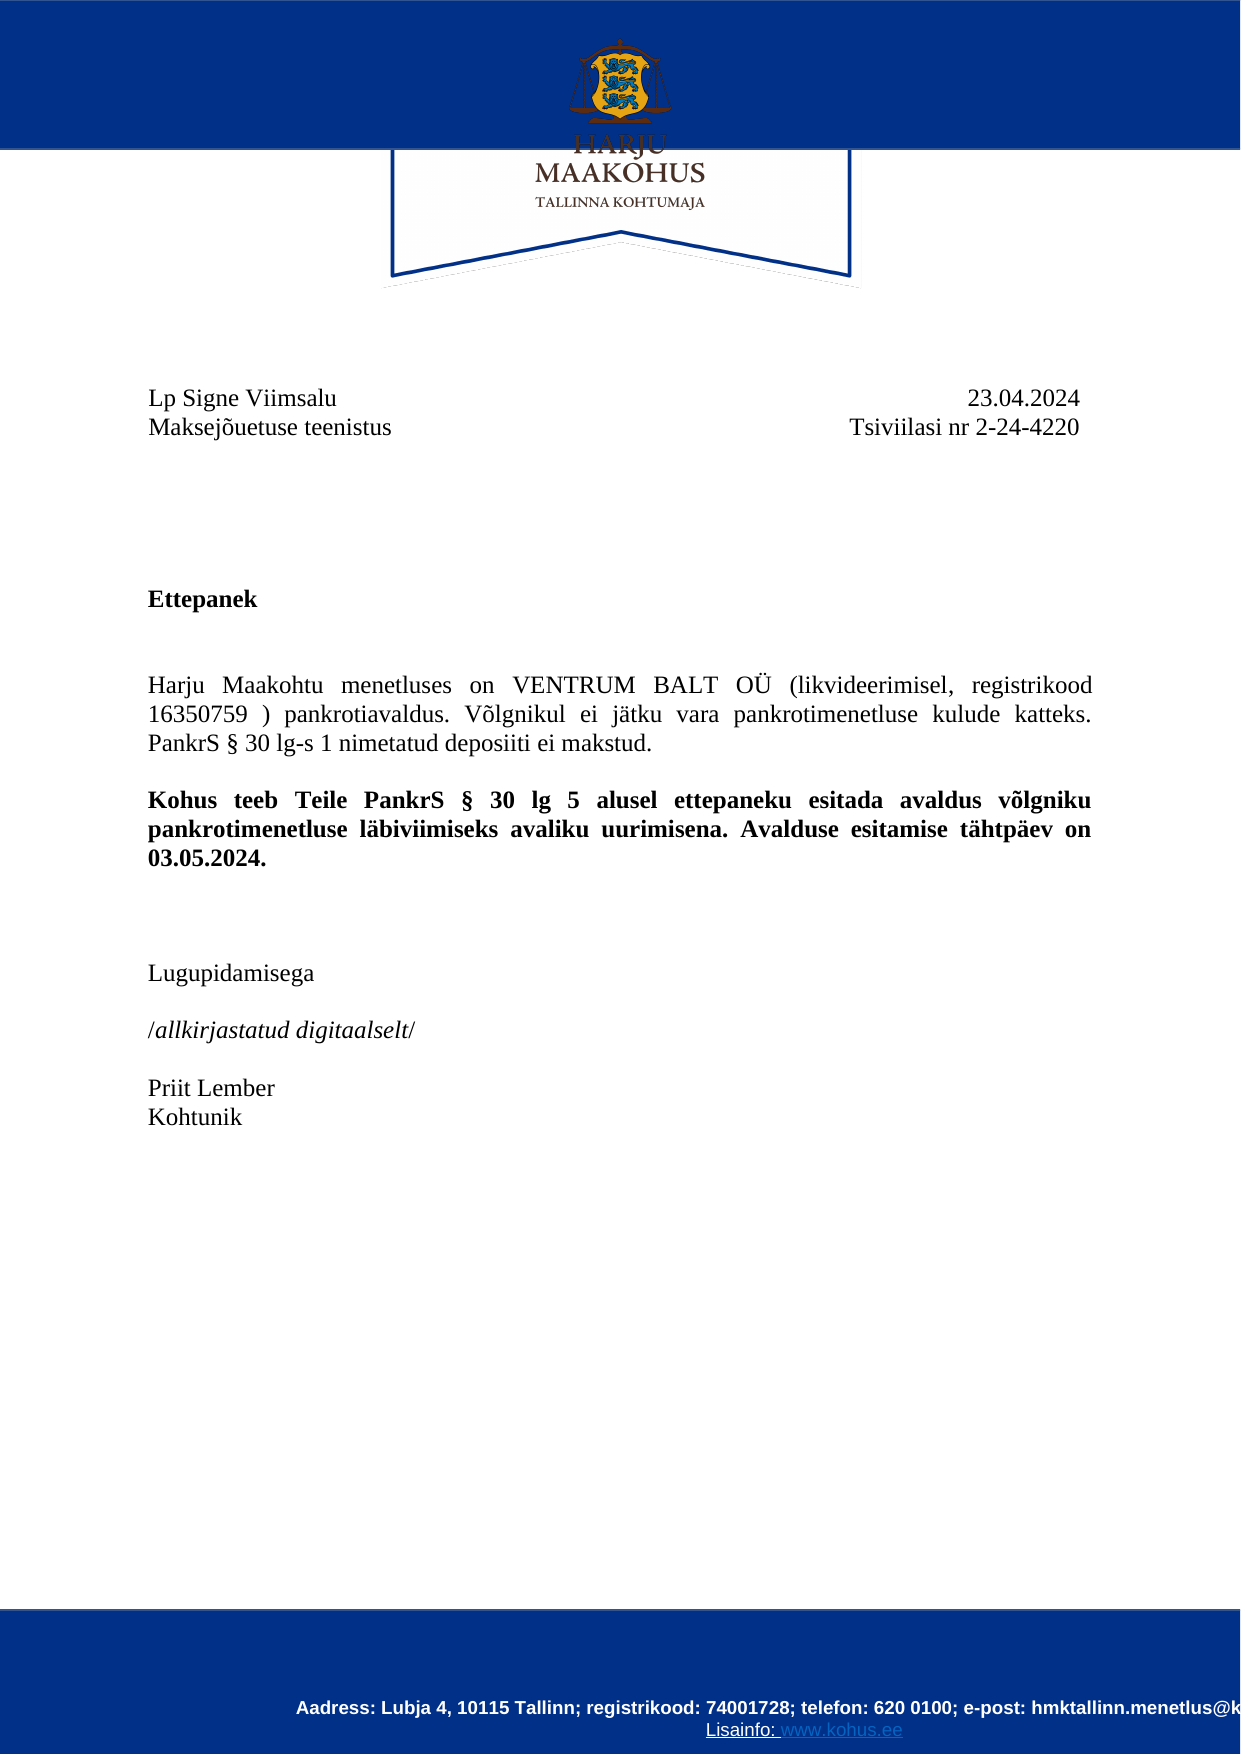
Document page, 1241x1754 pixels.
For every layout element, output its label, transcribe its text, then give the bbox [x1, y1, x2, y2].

text Kohtunik [148, 1102, 1092, 1131]
table_header 23.04.2024 Tsiviilasi nr 2-24-4220 [619, 383, 1091, 469]
text Lugupidamisega [148, 958, 1092, 987]
text Ettepanek [148, 584, 1092, 613]
text Priit Lember [148, 1073, 1092, 1102]
text Kohus teeb Teile PankrS § 30 lg 5 alusel ettepaneku esitada avaldus võlgniku pankrotimenetluse läbiviimiseks avaliku uurimisena. Avalduse esitamise tähtpäev on 03.05.2024. [148, 786, 1092, 872]
table_header Lp Signe Viimsalu Maksejõuetuse teenistus [148, 383, 619, 469]
text /allkirjastatud digitaalselt/ [148, 1016, 1092, 1044]
picture [376, 0, 865, 304]
text Harju Maakohtu menetluses on VENTRUM BALT OÜ (likvideerimisel, registrikood 16350759 ) pankrotiavaldus. Võlgnikul ei jätku vara pankrotimenetluse kulude katteks. PankrS § 30 lg-s 1 nimetatud deposiiti ei makstud. [148, 671, 1092, 757]
